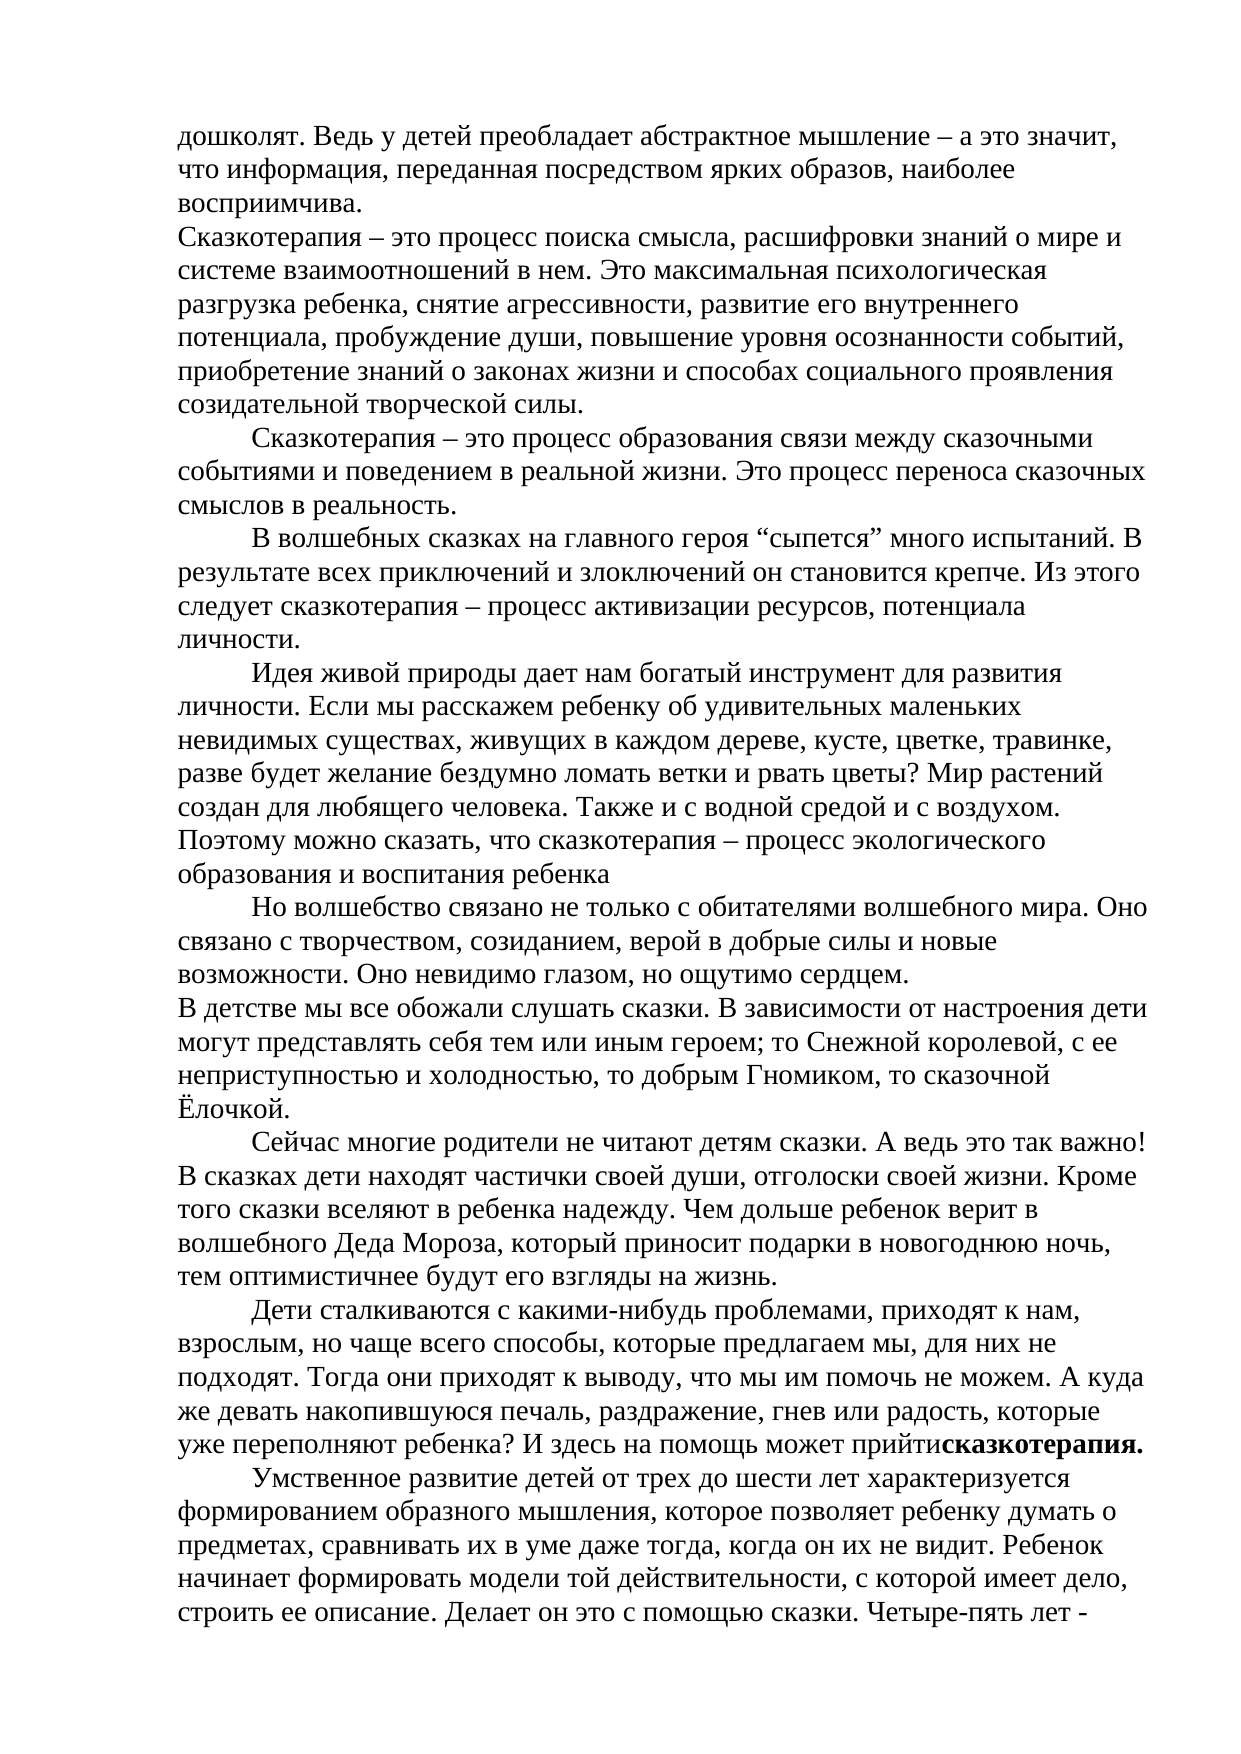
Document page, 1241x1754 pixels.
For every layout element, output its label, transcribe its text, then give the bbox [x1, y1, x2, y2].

text Идея живой природы дает нам богатый инструмент для развития личности. Если мы расскажем ребенку об удивительных маленьких невидимых существах, живущих в каждом дереве, кусте, цветке, травинке, разве будет желание бездумно ломать ветки и рвать цветы? Мир растений создан для любящего человека. Также и с водной средой и с воздухом. Поэтому можно сказать, что сказкотерапия – процесс экологического образования и воспитания ребенка [177, 655, 1152, 889]
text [177, 118, 1152, 420]
text Сказкотерапия – это процесс образования связи между сказочными событиями и поведением в реальной жизни. Это процесс переноса сказочных смыслов в реальность. [177, 420, 1152, 521]
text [177, 1460, 1152, 1627]
text Но волшебство связано не только с обитателями волшебного мира. Оно связано с творчеством, созиданием, верой в добрые силы и новые возможности. Оно невидимо глазом, но ощутимо сердцем. В детстве мы все обожали слушать сказки. В зависимости от настроения дети могут представлять себя тем или иным героем; то Снежной королевой, с ее неприступностью и холодностью, то добрым Гномиком, то сказочной Ёлочкой. [177, 889, 1152, 1124]
text В волшебных сказках на главного героя “сыпется” много испытаний. В результате всех приключений и злоключений он становится крепче. Из этого следует сказкотерапия – процесс активизации ресурсов, потенциала личности. [177, 521, 1152, 655]
text Сейчас многие родители не читают детям сказки. А ведь это так важно! В сказках дети находят частички своей души, отголоски своей жизни. Кроме того сказки вселяют в ребенка надежду. Чем дольше ребенок верит в волшебного Деда Мороза, который приносит подарки в новогоднюю ночь, тем оптимистичнее будут его взгляды на жизнь. [177, 1124, 1152, 1292]
text Дети сталкиваются с какими-нибудь проблемами, приходят к нам, взрослым, но чаще всего способы, которые предлагаем мы, для них не подходят. Тогда они приходят к выводу, что мы им помочь не можем. А куда же девать накопившуюся печаль, раздражение, гнев или радость, которые уже переполняют ребенка? И здесь на помощь может прийтисказкотерапия. [177, 1292, 1152, 1460]
